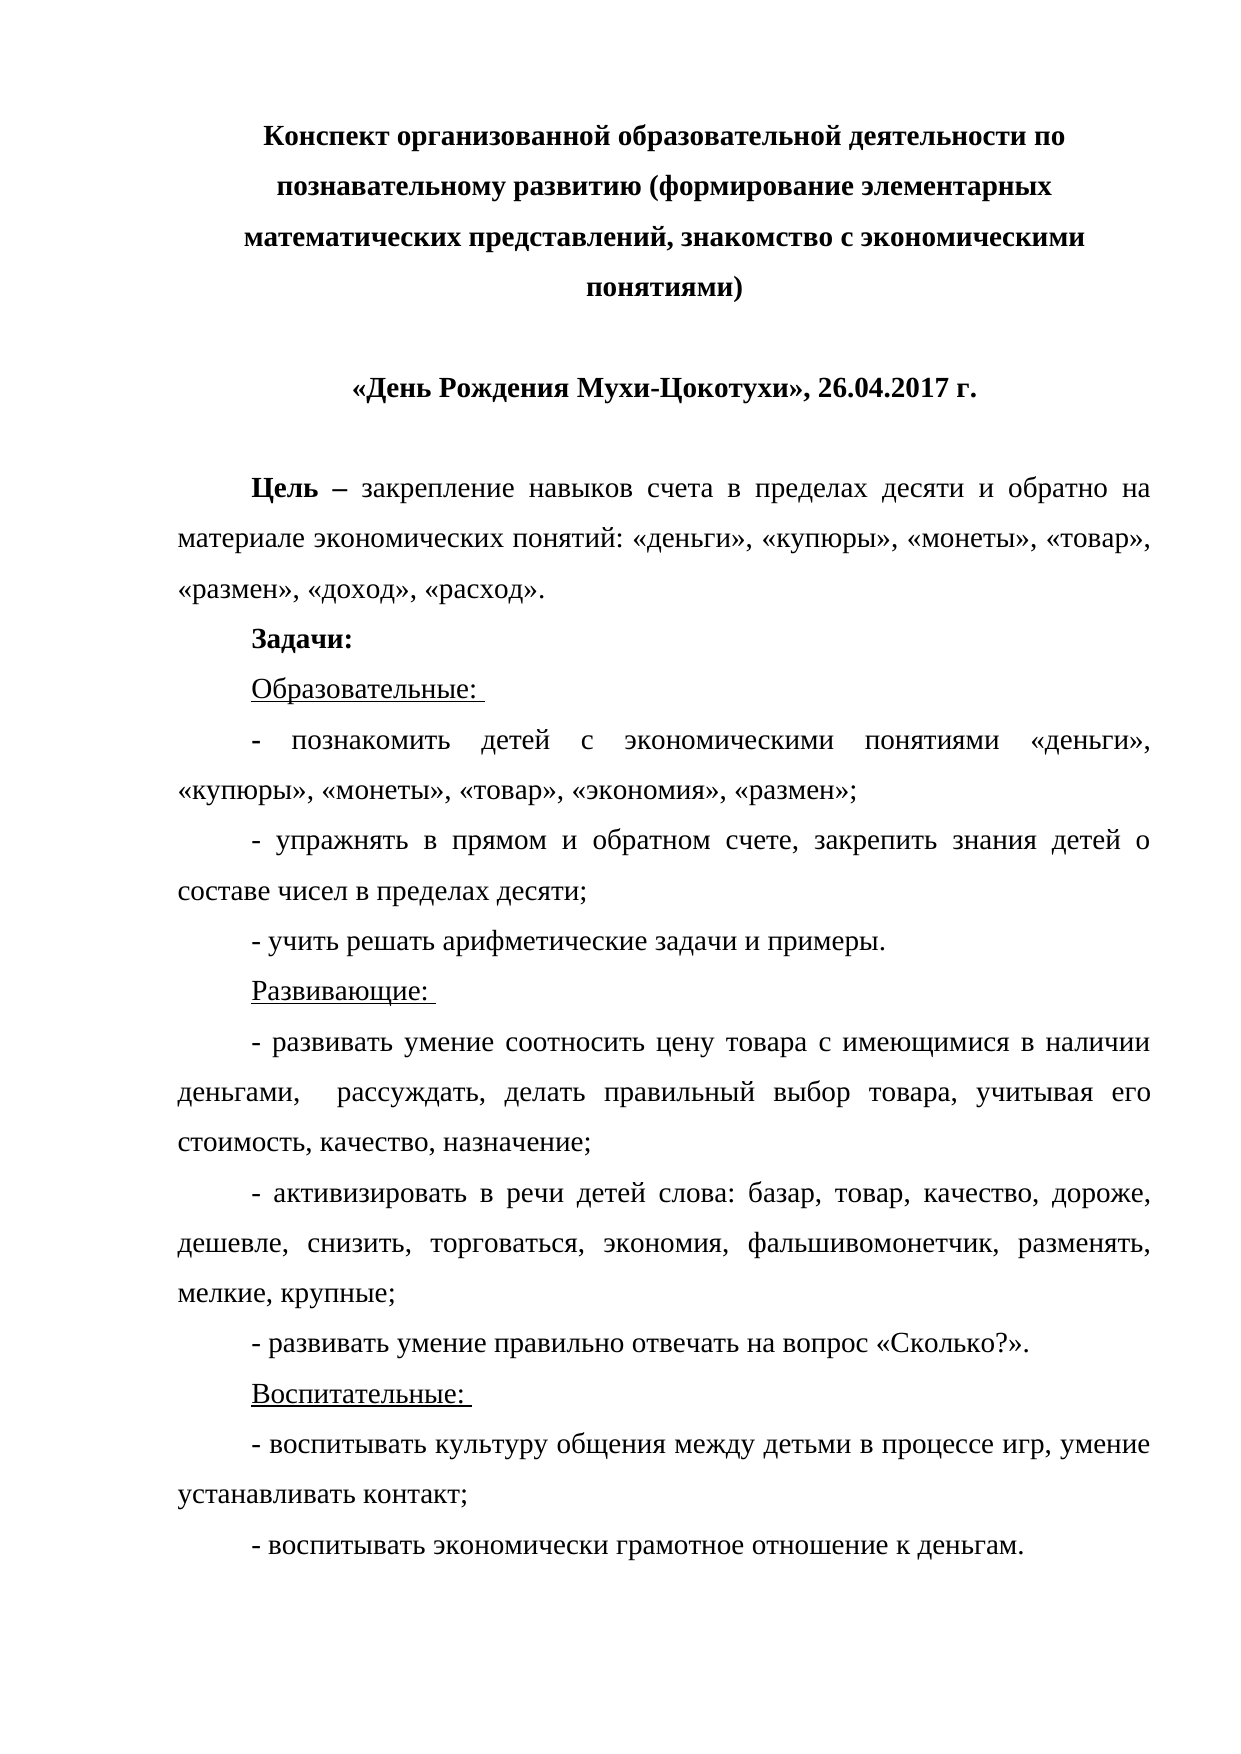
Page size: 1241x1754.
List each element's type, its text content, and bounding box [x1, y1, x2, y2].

text - упражнять в прямом и обратном счете, закрепить знания детей о составе чисел в пределах десяти; [177, 822, 1152, 906]
text - учить решать арифметические задачи и примеры. [177, 923, 1152, 957]
text - развивать умение соотносить цену товара с имеющимися в наличии деньгами, рассуждать, делать правильный выбор товара, учитывая его стоимость, качество, назначение; [177, 1024, 1152, 1158]
text Задачи: [177, 621, 1152, 655]
text - активизировать в речи детей слова: базар, товар, качество, дороже, дешевле, снизить, торговаться, экономия, фальшивомонетчик, разменять, мелкие, крупные; [177, 1175, 1152, 1309]
text - познакомить детей с экономическими понятиями «деньги», «купюры», «монеты», «товар», «экономия», «размен»; [177, 722, 1152, 806]
text - развивать умение правильно отвечать на вопрос «Сколько?». [177, 1326, 1152, 1359]
text Развивающие: [177, 973, 1152, 1007]
text «День Рождения Мухи-Цокотухи», 26.04.2017 г. [177, 370, 1152, 403]
text Воспитательные: [177, 1376, 1152, 1409]
text Образовательные: [177, 672, 1152, 705]
text Цель – закрепление навыков счета в пределах десяти и обратно на материале экономических понятий: «деньги», «купюры», «монеты», «товар», «размен», «доход», «расход». [177, 470, 1152, 604]
text - воспитывать культуру общения между детьми в процессе игр, умение устанавливать контакт; [177, 1426, 1152, 1510]
text - воспитывать экономически грамотное отношение к деньгам. [177, 1527, 1152, 1560]
text Конспект организованной образовательной деятельности по познавательному развитию (формирование элементарных математических представлений, знакомство с экономическими понятиями) [177, 118, 1152, 303]
